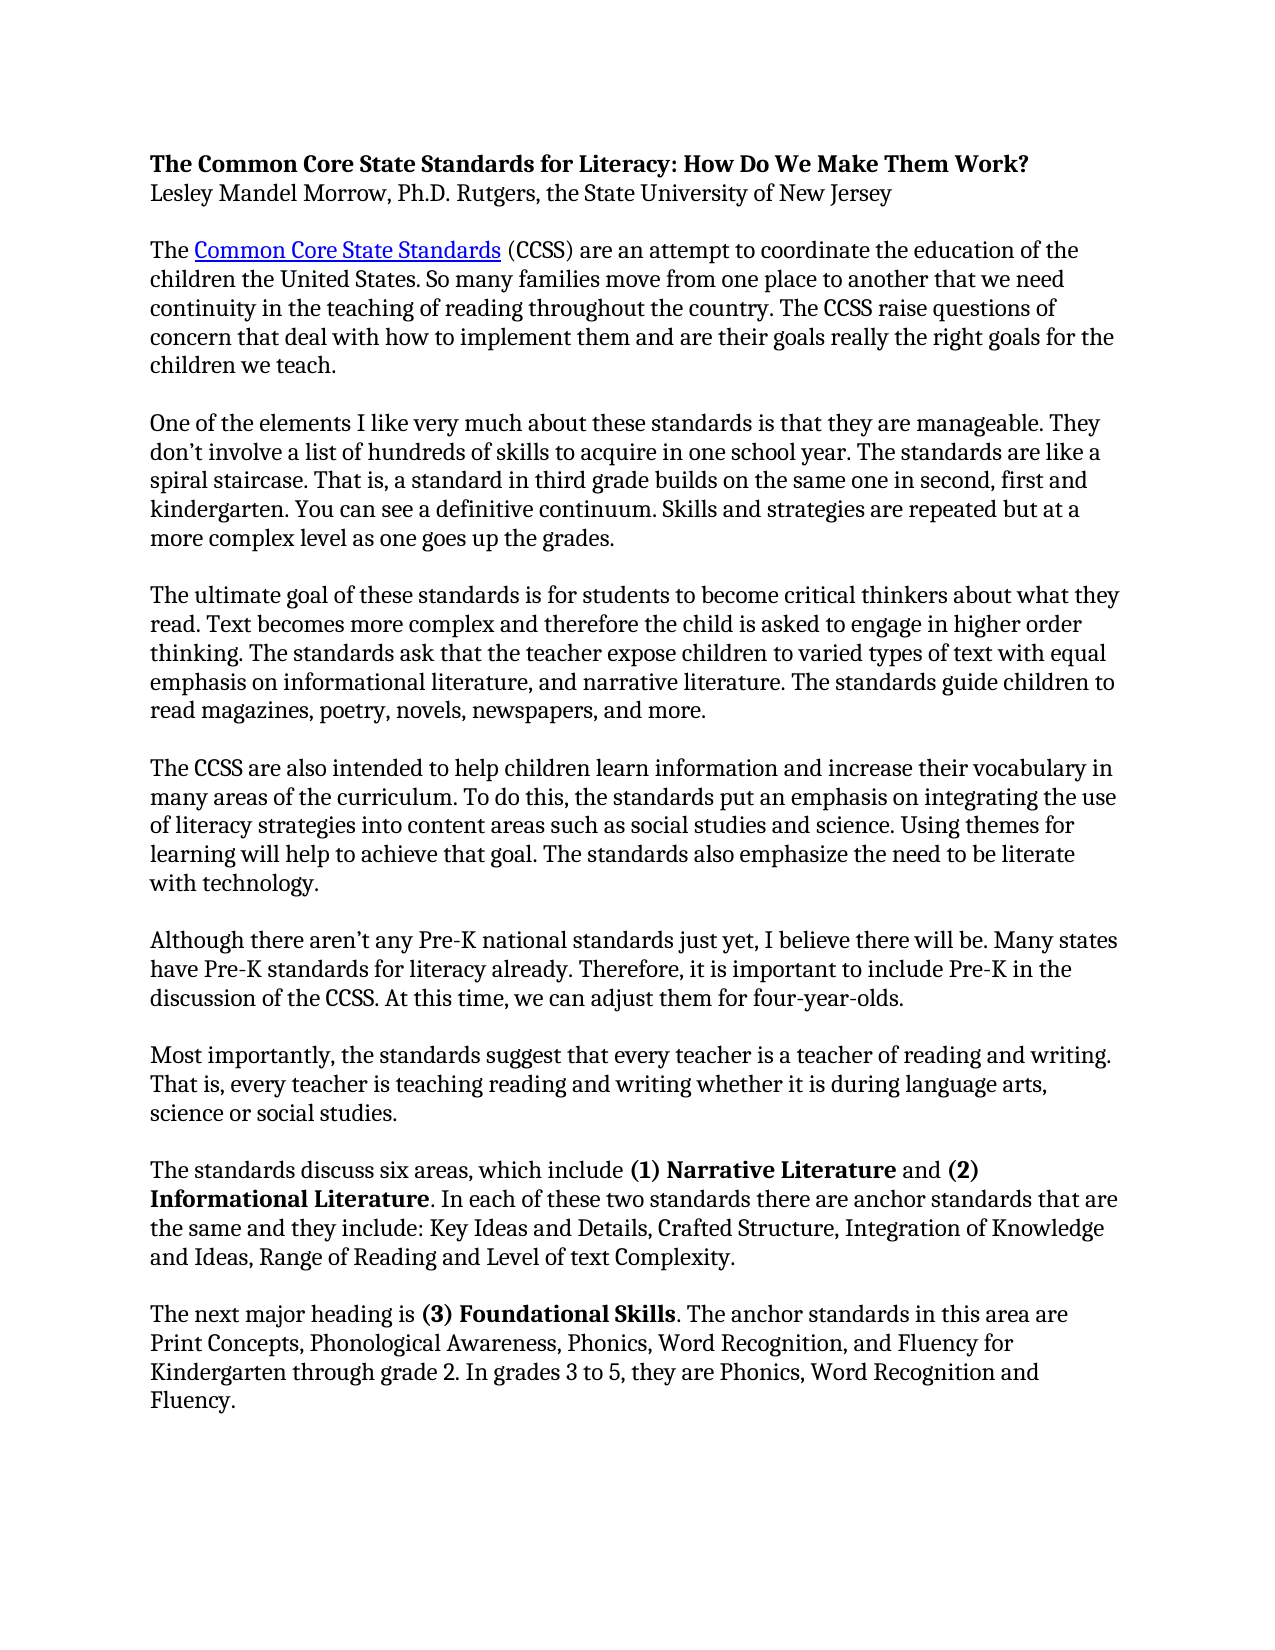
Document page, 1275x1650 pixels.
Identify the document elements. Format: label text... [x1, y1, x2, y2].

text The Common Core State Standards for Literacy: How Do We Make Them Work? Lesley Mandel Morrow, Ph.D. Rutgers, the State University of New Jersey [150, 150, 1125, 207]
text The Common Core State Standards (CCSS) are an attempt to coordinate the education of the children the United States. So many families move from one place to another that we need continuity in the teaching of reading throughout the country. The CCSS raise questions of concern that deal with how to implement them and are their goals really the right goals for the children we teach. One of the elements I like very much about these standards is that they are manageable. They don’t involve a list of hundreds of skills to acquire in one school year. The standards are like a spiral staircase. That is, a standard in third grade builds on the same one in second, first and kindergarten. You can see a definitive continuum. Skills and strategies are repeated but at a more complex level as one goes up the grades. The ultimate goal of these standards is for students to become critical thinkers about what they read. Text becomes more complex and therefore the child is asked to engage in higher order thinking. The standards ask that the teacher expose children to varied types of text with equal emphasis on informational literature, and narrative literature. The standards guide children to read magazines, poetry, novels, newspapers, and more. The CCSS are also intended to help children learn information and increase their vocabulary in many areas of the curriculum. To do this, the standards put an emphasis on integrating the use of literacy strategies into content areas such as social studies and science. Using themes for learning will help to achieve that goal. The standards also emphasize the need to be literate with technology. Although there aren’t any Pre-K national standards just yet, I believe there will be. Many states have Pre-K standards for literacy already. Therefore, it is important to include Pre-K in the discussion of the CCSS. At this time, we can adjust them for four-year-olds. Most importantly, the standards suggest that every teacher is a teacher of reading and writing. That is, every teacher is teaching reading and writing whether it is during language arts, science or social studies. The standards discuss six areas, which include (1) Narrative Literature and (2) Informational Literature. In each of these two standards there are anchor standards that are the same and they include: Key Ideas and Details, Crafted Structure, Integration of Knowledge and Ideas, Range of Reading and Level of text Complexity. The next major heading is (3) Foundational Skills. The anchor standards in this area are Print Concepts, Phonological Awareness, Phonics, Word Recognition, and Fluency for Kindergarten through grade 2. In grades 3 to 5, they are Phonics, Word Recognition and Fluency. [150, 236, 1125, 1472]
